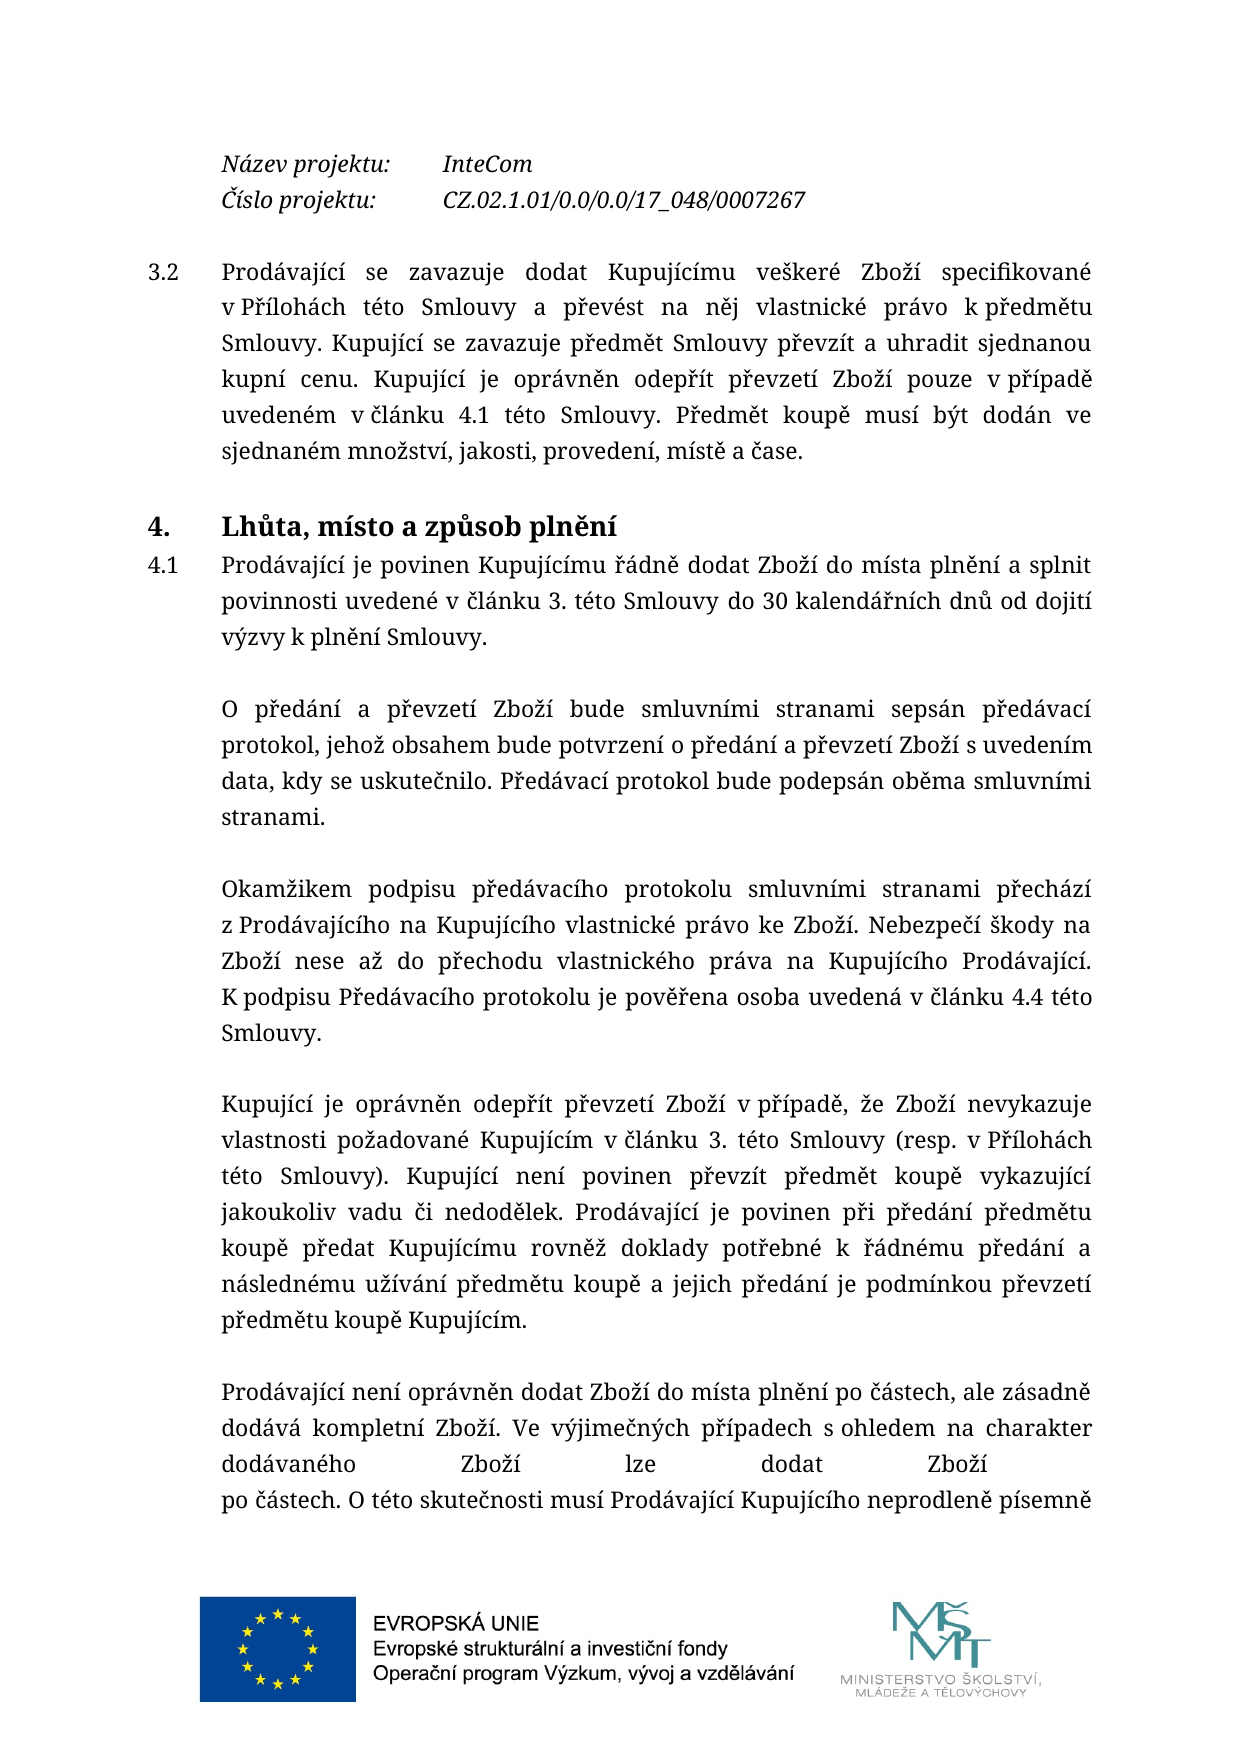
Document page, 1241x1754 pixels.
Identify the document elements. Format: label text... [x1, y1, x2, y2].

text Název projektu: InteCom [221, 148, 1093, 179]
text 4. Lhůta, místo a způsob plnění [148, 507, 1093, 544]
list Prodávající se zavazuje dodat Kupujícímu veškeré Zboží specifikované v Přílohách této Smlouvy a převést na něj vlastnické právo k předmětu Smlouvy. Kupující se zavazuje předmět Smlouvy převzít a uhradit sjednanou kupní cenu. Kupující je oprávněn odepřít převzetí Zboží pouze v případě uvedeném v článku 4.1 této Smlouvy. Předmět koupě musí být dodán ve sjednaném množství, jakosti, provedení, místě a čase. [148, 255, 1093, 466]
picture [147, 1544, 1093, 1754]
text 4.1 Prodávající je povinen Kupujícímu řádně dodat Zboží do místa plnění a splnit povinnosti uvedené v článku 3. této Smlouvy do 30 kalendářních dnů od dojití výzvy k plnění Smlouvy. [148, 549, 1093, 652]
text Okamžikem podpisu předávacího protokolu smluvními stranami přechází z Prodávajícího na Kupujícího vlastnické právo ke Zboží. Nebezpečí škody na Zboží nese až do přechodu vlastnického práva na Kupujícího Prodávající. K podpisu Předávacího protokolu je pověřena osoba uvedená v článku 4.4 této Smlouvy. [221, 873, 1093, 1048]
text Kupující je oprávněn odepřít převzetí Zboží v případě, že Zboží nevykazuje vlastnosti požadované Kupujícím v článku 3. této Smlouvy (resp. v Přílohách této Smlouvy). Kupující není povinen převzít předmět koupě vykazující jakoukoliv vadu či nedodělek. Prodávající je povinen při předání předmětu koupě předat Kupujícímu rovněž doklady potřebné k řádnému předání a následnému užívání předmětu koupě a jejich předání je podmínkou převzetí předmětu koupě Kupujícím. [221, 1088, 1093, 1335]
text Číslo projektu: CZ.02.1.01/0.0/0.0/17_048/0007267 [221, 183, 1093, 215]
text O předání a převzetí Zboží bude smluvními stranami sepsán předávací protokol, jehož obsahem bude potvrzení o předání a převzetí Zboží s uvedením data, kdy se uskutečnilo. Předávací protokol bude podepsán oběma smluvními stranami. [221, 693, 1093, 832]
